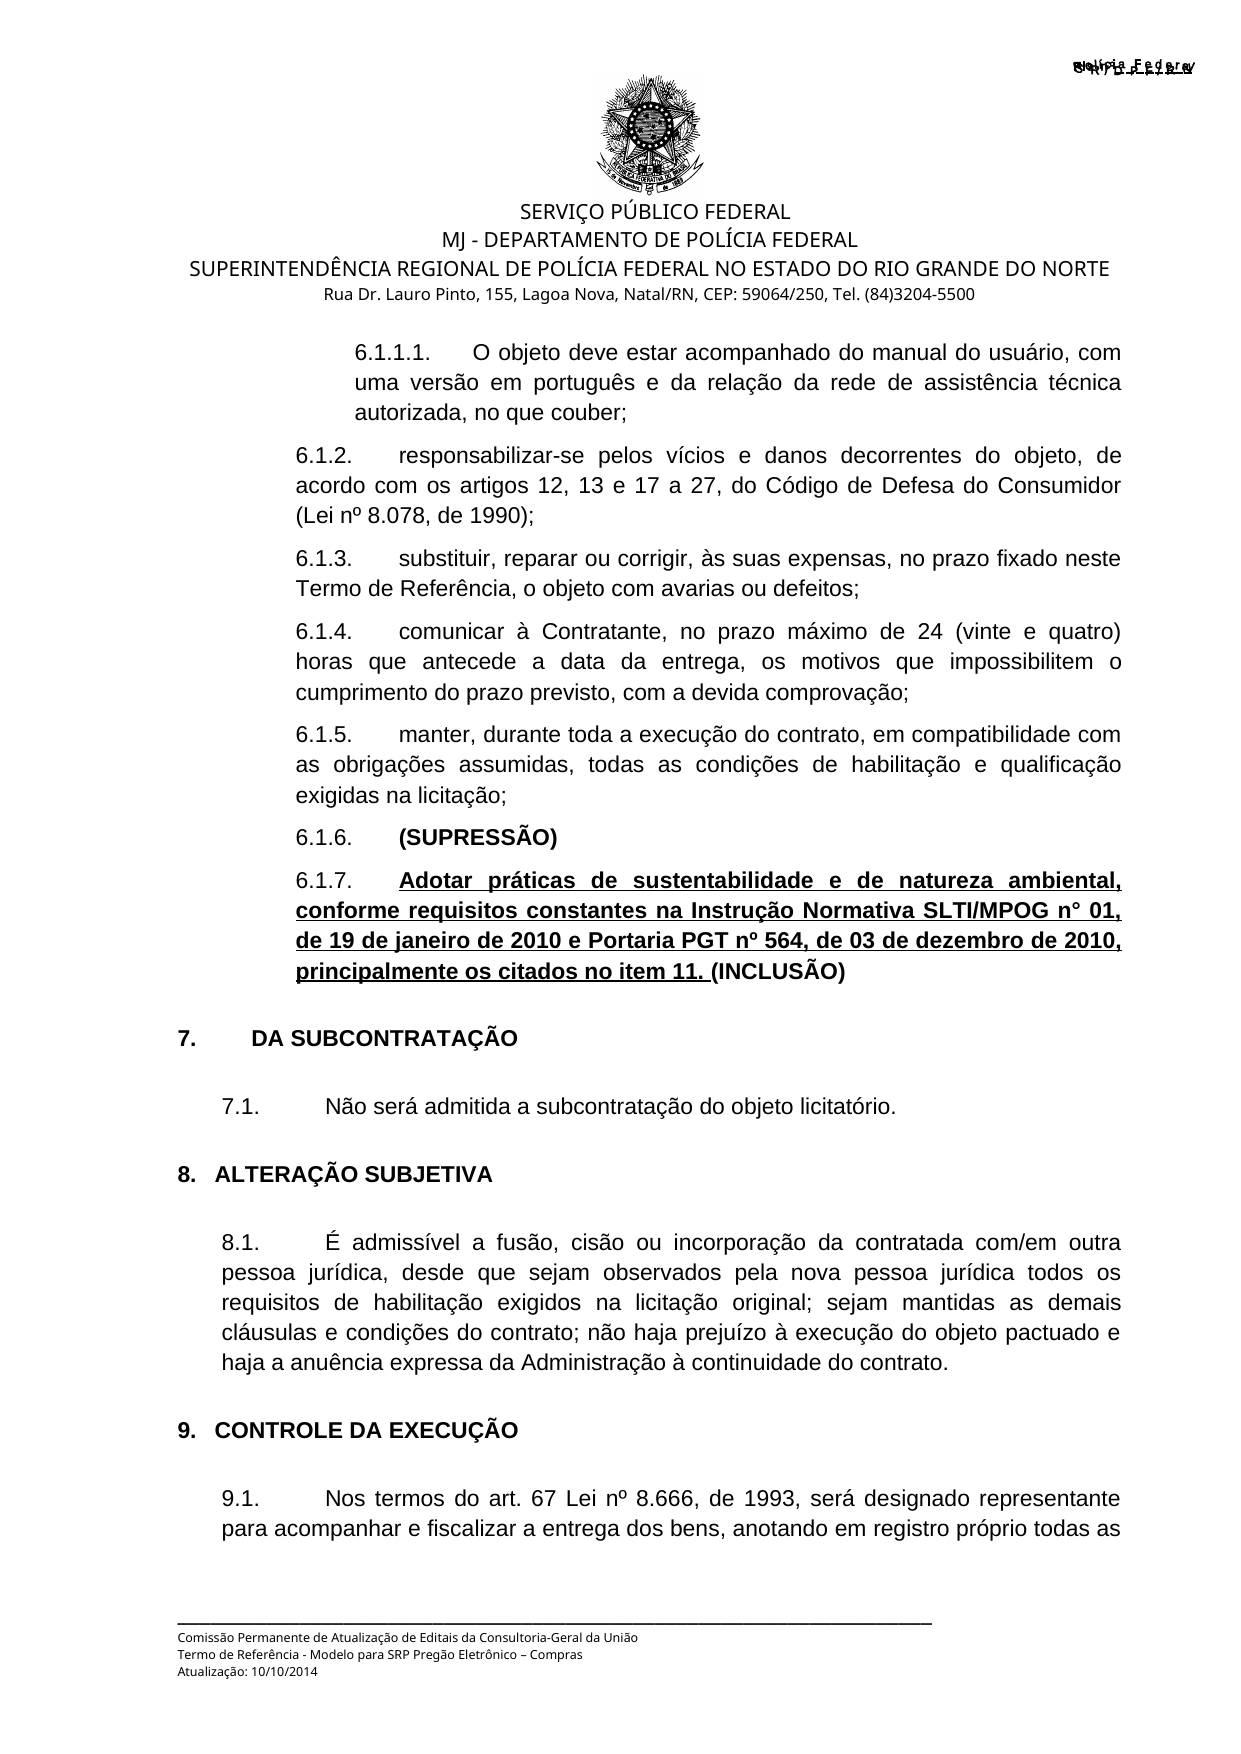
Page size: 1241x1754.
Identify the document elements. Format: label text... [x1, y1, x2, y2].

list CONTROLE DA EXECUÇÃO [177, 1417, 1124, 1443]
list (SUPRESSÃO) [295, 824, 1122, 851]
list substituir, reparar ou corrigir, às suas expensas, no prazo fixado neste Termo de Referência, o objeto com avarias ou defeitos; [295, 545, 1122, 602]
list DA SUBCONTRATAÇÃO [177, 1025, 1122, 1052]
list Não será admitida a subcontratação do objeto licitatório. [221, 1093, 1122, 1119]
list É admissível a fusão, cisão ou incorporação da contratada com/em outra pessoa jurídica, desde que sejam observados pela nova pessoa jurídica todos os requisitos de habilitação exigidos na licitação original; sejam mantidas as demais cláusulas e condições do contrato; não haja prejuízo à execução do objeto pactuado e haja a anuência expressa da Administração à continuidade do contrato. [221, 1228, 1122, 1376]
list Adotar práticas de sustentabilidade e de natureza ambiental, conforme requisitos constantes na Instrução Normativa SLTI/MPOG n° 01, de 19 de janeiro de 2010 e Portaria PGT nº 564, de 03 de dezembro de 2010, principalmente os citados no item 11. (INCLUSÃO) [295, 951, 1122, 984]
list Adotar práticas de sustentabilidade e de natureza ambiental, conforme requisitos constantes na Instrução Normativa SLTI/MPOG n° 01, de 19 de janeiro de 2010 e Portaria PGT nº 564, de 03 de dezembro de 2010, principalmente os citados no item 11. (INCLUSÃO) [295, 921, 1122, 950]
list responsabilizar-se pelos vícios e danos decorrentes do objeto, de acordo com os artigos 12, 13 e 17 a 27, do Código de Defesa do Consumidor (Lei nº 8.078, de 1990); [295, 442, 1122, 529]
list comunicar à Contratante, no prazo máximo de 24 (vinte e quatro) horas que antecede a data da entrega, os motivos que impossibilitem o cumprimento do prazo previsto, com a devida comprovação; [295, 618, 1122, 705]
list ALTERAÇÃO SUBJETIVA [177, 1161, 1124, 1187]
picture [594, 73, 705, 197]
list manter, durante toda a execução do contrato, em compatibilidade com as obrigações assumidas, todas as condições de habilitação e qualificação exigidas na licitação; [295, 721, 1122, 808]
list Adotar práticas de sustentabilidade e de natureza ambiental, conforme requisitos constantes na Instrução Normativa SLTI/MPOG n° 01, de 19 de janeiro de 2010 e Portaria PGT nº 564, de 03 de dezembro de 2010, principalmente os citados no item 11. (INCLUSÃO) [295, 867, 1122, 920]
list O objeto deve estar acompanhado do manual do usuário, com uma versão em português e da relação da rede de assistência técnica autorizada, no que couber; [354, 339, 1122, 426]
